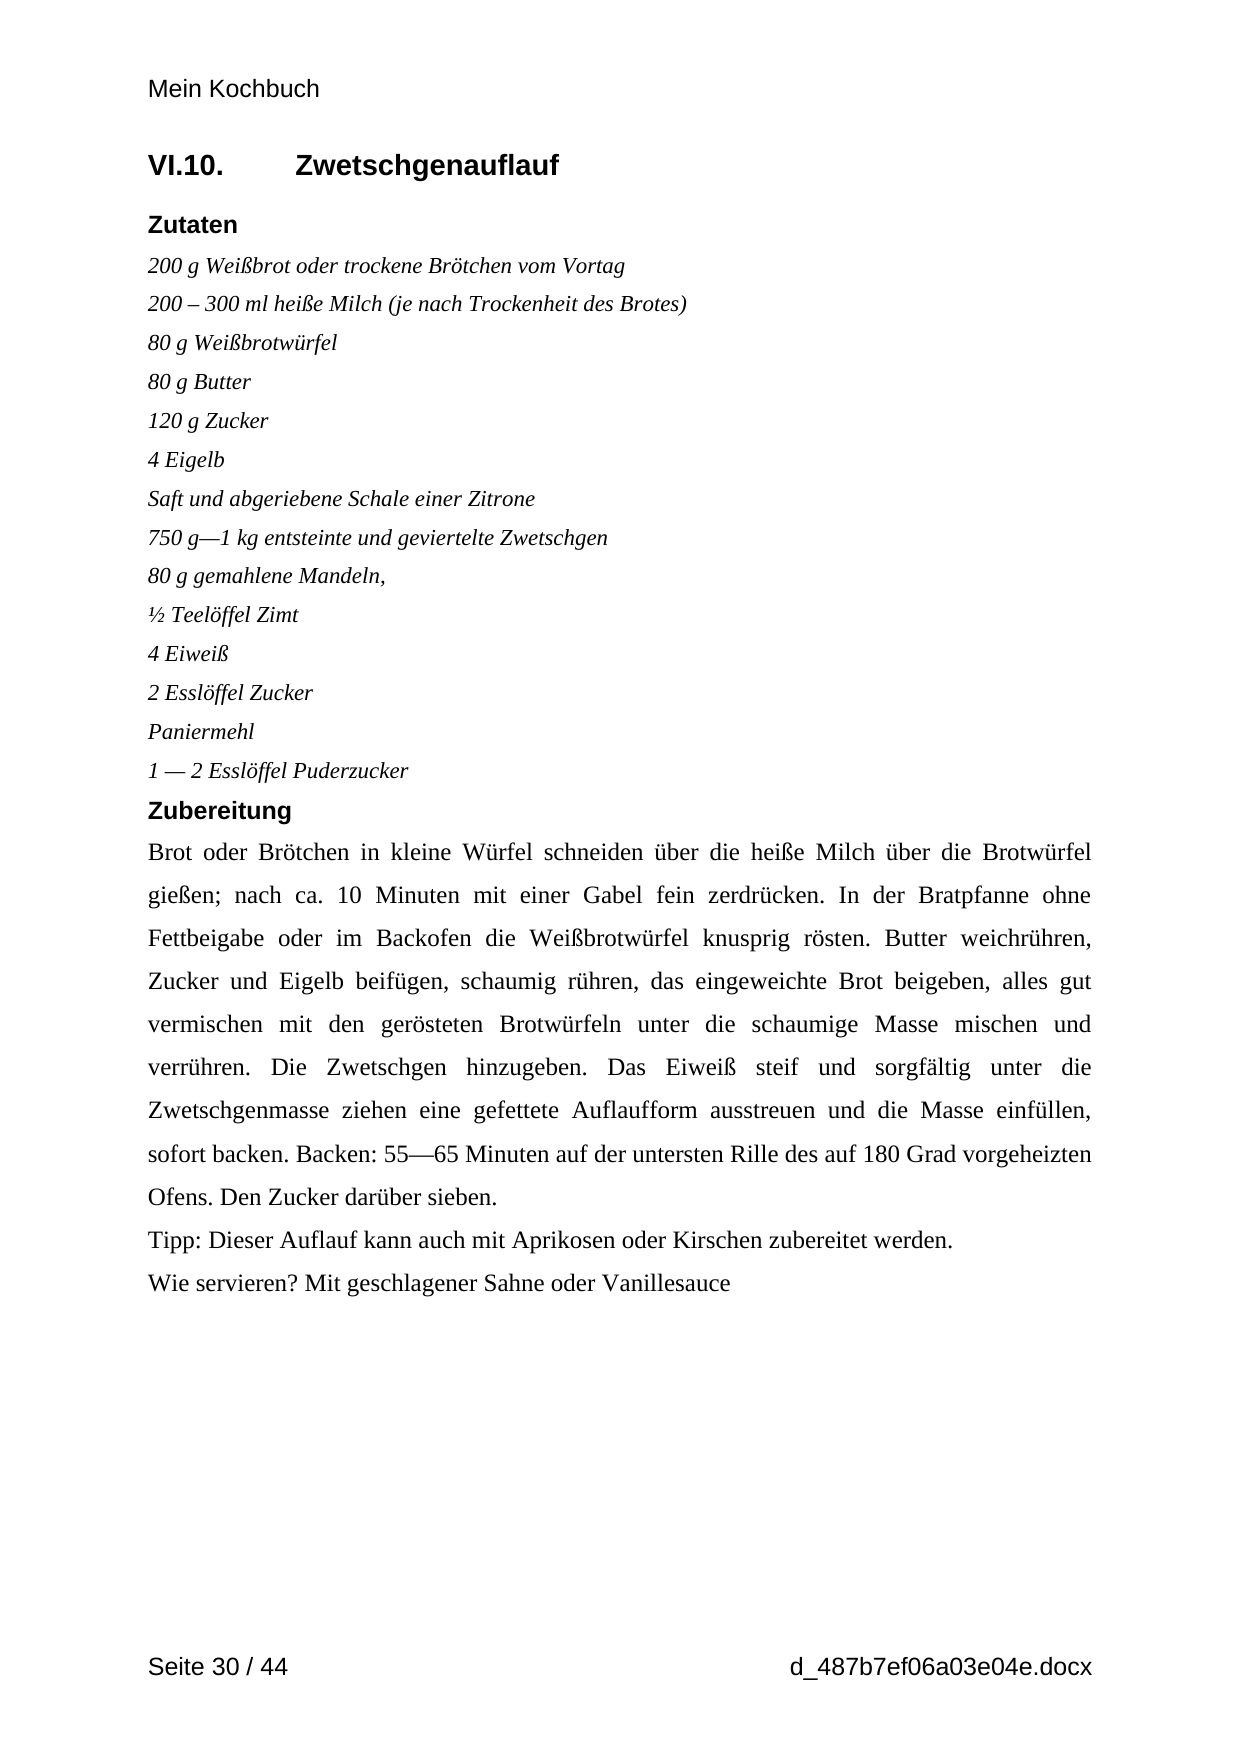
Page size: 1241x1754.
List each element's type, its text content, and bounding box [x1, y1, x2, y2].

text 80 g Weißbrotwürfel [148, 329, 1093, 356]
text Saft und abgeriebene Schale einer Zitrone [148, 485, 1093, 511]
text 120 g Zucker [148, 407, 1093, 433]
text Brot oder Brötchen in kleine Würfel schneiden über die heiße Milch über die Brotwürfel gießen; nach ca. 10 Minuten mit einer Gabel fein zerdrücken. In der Bratpfanne ohne Fettbeigabe oder im Backofen die Weißbrotwürfel knusprig rösten. Butter weichrühren, Zucker und Eigelb beifügen, schaumig rühren, das eingeweichte Brot beigeben, alles gut vermischen mit den gerösteten Brotwürfeln unter die schaumige Masse mischen und verrühren. Die Zwetschgen hinzugeben. Das Eiweiß steif und sorgfältig unter die Zwetschgenmasse ziehen eine gefettete Auflaufform ausstreuen und die Masse einfüllen, sofort backen. Backen: 55—65 Minuten auf der untersten Rille des auf 180 Grad vorgeheizten Ofens. Den Zucker darüber sieben. [148, 837, 1093, 1211]
subtitle Zubereitung [148, 796, 1093, 824]
subtitle Zutaten [148, 210, 1093, 239]
text 750 g—1 kg entsteinte und geviertelte Zwetschgen [148, 524, 1093, 550]
text 80 g Butter [148, 368, 1093, 394]
text 4 Eiweiß [148, 640, 1093, 667]
text 4 Eigelb [148, 446, 1093, 472]
text ½ Teelöffel Zimt [148, 601, 1093, 628]
text 200 g Weißbrot oder trockene Brötchen vom Vortag [148, 252, 1093, 278]
subtitle Zwetschgenauflauf [148, 148, 1093, 181]
text 1 — 2 Esslöffel Puderzucker [148, 757, 1093, 783]
text 2 Esslöffel Zucker [148, 679, 1093, 705]
text 80 g gemahlene Mandeln, [148, 562, 1093, 589]
text Wie servieren? Mit geschlagener Sahne oder Vanillesauce [148, 1268, 1093, 1297]
text Paniermehl [148, 718, 1093, 744]
text 200 – 300 ml heiße Milch (je nach Trockenheit des Brotes) [148, 291, 1093, 317]
text Tipp: Dieser Auflauf kann auch mit Aprikosen oder Kirschen zubereitet werden. [148, 1225, 1093, 1254]
